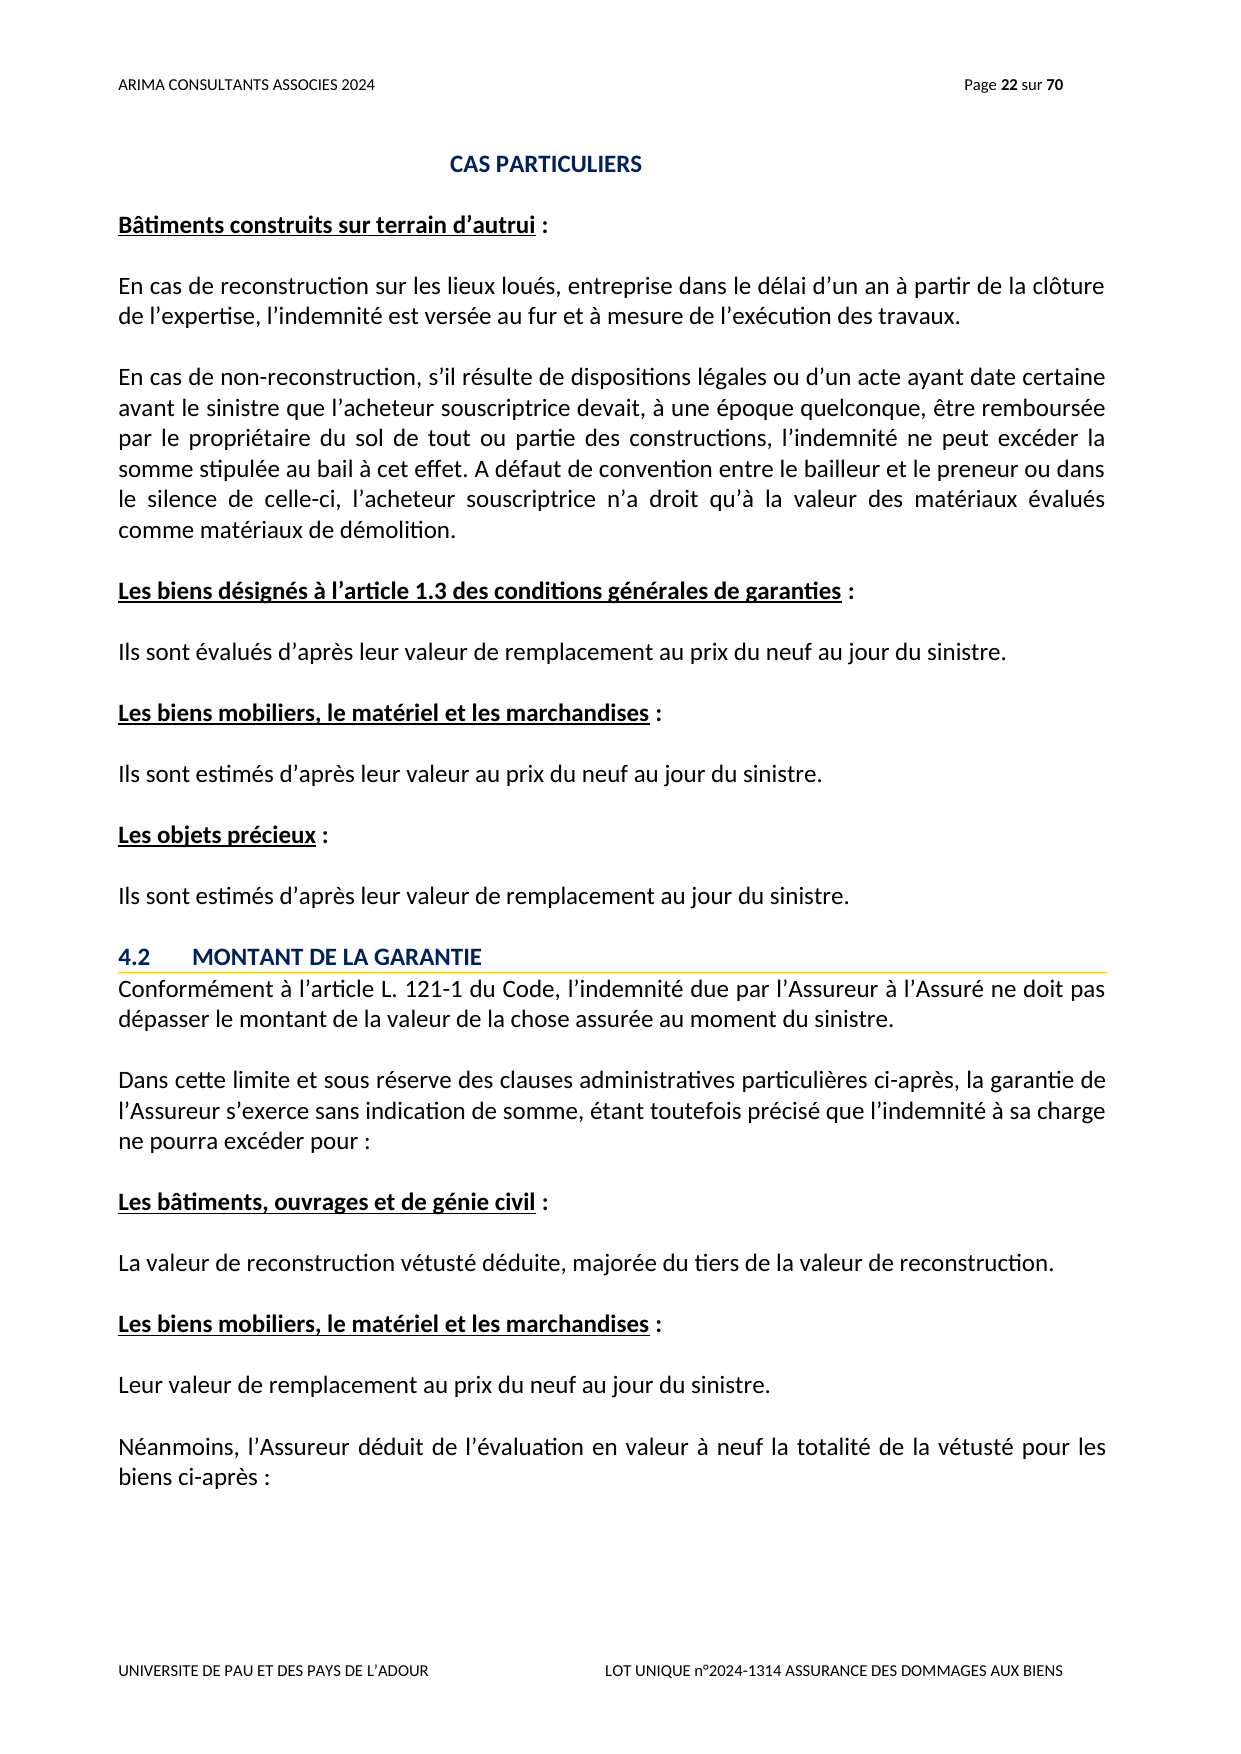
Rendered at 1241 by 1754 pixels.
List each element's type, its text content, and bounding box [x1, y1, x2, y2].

text Dans cette limite et sous réserve des clauses administratives particulières ci-après, la garantie de l’Assureur s’exerce sans indication de somme, étant toutefois précisé que l’indemnité à sa charge ne pourra excéder pour : [118, 1064, 1107, 1156]
text La valeur de reconstruction vétusté déduite, majorée du tiers de la valeur de reconstruction. [118, 1247, 1107, 1278]
text Ils sont évalués d’après leur valeur de remplacement au prix du neuf au jour du sinistre. [118, 636, 1107, 667]
text 4.2 MONTANT DE LA GARANTIE [118, 941, 1107, 972]
text CAS PARTICULIERS [0, 148, 1122, 178]
text Les biens désignés à l’article 1.3 des conditions générales de garanties : [118, 575, 1107, 606]
text Leur valeur de remplacement au prix du neuf au jour du sinistre. [118, 1369, 1107, 1400]
text Les objets précieux : [118, 819, 1107, 850]
text Ils sont estimés d’après leur valeur de remplacement au jour du sinistre. [118, 880, 1107, 911]
text Conformément à l’article L. 121-1 du Code, l’indemnité due par l’Assureur à l’Assuré ne doit pas dépasser le montant de la valeur de la chose assurée au moment du sinistre. [118, 973, 1107, 1034]
text Bâtiments construits sur terrain d’autrui : [118, 209, 1107, 239]
text Les bâtiments, ouvrages et de génie civil : [118, 1186, 1107, 1217]
text Ils sont estimés d’après leur valeur au prix du neuf au jour du sinistre. [118, 758, 1107, 789]
text Les biens mobiliers, le matériel et les marchandises : [118, 697, 1107, 728]
text Néanmoins, l’Assureur déduit de l’évaluation en valeur à neuf la totalité de la vétusté pour les biens ci-après : [118, 1431, 1107, 1492]
text En cas de non-reconstruction, s’il résulte de dispositions légales ou d’un acte ayant date certaine avant le sinistre que l’acheteur souscriptrice devait, à une époque quelconque, être remboursée par le propriétaire du sol de tout ou partie des constructions, l’indemnité ne peut excéder la somme stipulée au bail à cet effet. A défaut de convention entre le bailleur et le preneur ou dans le silence de celle-ci, l’acheteur souscriptrice n’a droit qu’à la valeur des matériaux évalués comme matériaux de démolition. [118, 361, 1107, 544]
text Les biens mobiliers, le matériel et les marchandises : [118, 1308, 1107, 1339]
text En cas de reconstruction sur les lieux loués, entreprise dans le délai d’un an à partir de la clôture de l’expertise, l’indemnité est versée au fur et à mesure de l’exécution des travaux. [118, 270, 1107, 331]
